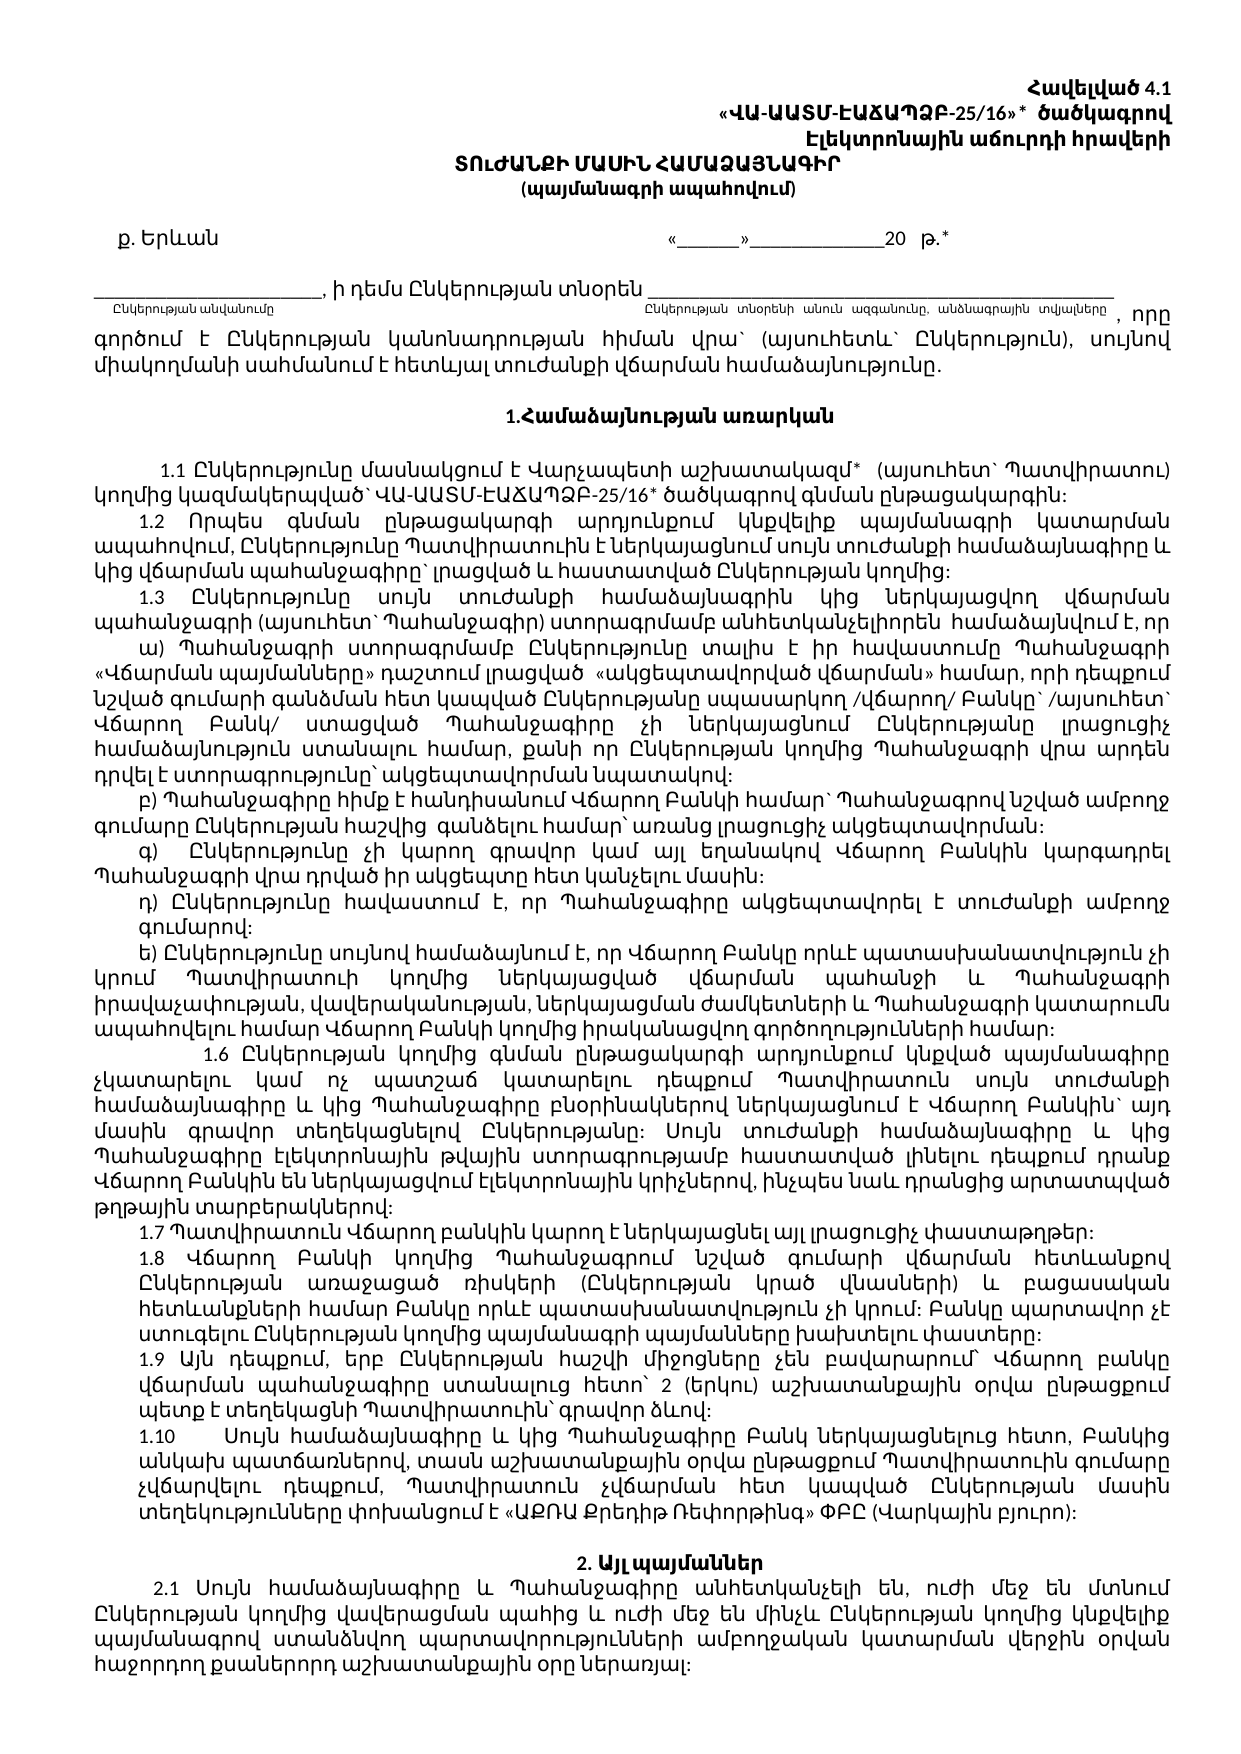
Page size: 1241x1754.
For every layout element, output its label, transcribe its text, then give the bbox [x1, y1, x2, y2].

text 1.8 Վճարող Բանկի կողմից Պահանջագրում նշված գումարի վճարման հետևանքով Ընկերության առաջացած ռիսկերի (Ընկերության կրած վնասների) և բացասական հետևանքների համար Բանկը որևէ պատասխանատվություն չի կրում: Բանկը պարտավոր չէ ստուգելու Ընկերության կողմից պայմանագրի պայմանները խախտելու փաստերը: [138, 1245, 1171, 1347]
text 1.6 Ընկերության կողմից գնման ընթացակարգի արդյունքում կնքված պայմանագիրը չկատարելու կամ ոչ պատշաճ կատարելու դեպքում Պատվիրատուն սույն տուժանքի համաձայնագիրը և կից Պահանջագիրը բնօրինակներով ներկայացնում է Վճարող Բանկին` այդ մասին գրավոր տեղեկացնելով Ընկերությանը: Սույն տուժանքի համաձայնագիրը և կից Պահանջագիրը էլեկտրոնային թվային ստորագրությամբ հաստատված լինելու դեպքում դրանք Վճարող Բանկին են ներկայացվում էլեկտրոնային կրիչներով, ինչպես նաև դրանցից արտատպված թղթային տարբերակներով: [94, 1042, 1171, 1219]
text 1.7 Պատվիրատուն Վճարող բանկին կարող է ներկայացնել այլ լրացուցիչ փաստաթղթեր: [138, 1219, 1171, 1245]
text ______________________, ի դեմս Ընկերության տնօրեն _____________________________________________ [94, 276, 1171, 301]
text 1.1 Ընկերությունը մասնակցում է Վարչապետի աշխատակազմ* (այսուհետ` Պատվիրատու) կողմից կազմակերպված` ՎԱ-ԱԱՏՄ-ԷԱՃԱՊՁԲ-25/16* ծածկագրով գնման ընթացակարգին: [94, 457, 1171, 508]
text ք. Երևան «______»_____________20 թ.* [94, 225, 1171, 250]
text Ընկերության անվանումը Ընկերության տնօրենի անուն ազգանունը, անձնագրային տվյալները , որը գործում է Ընկերության կանոնադրության հիման վրա` (այսուհետև` Ընկերություն), սույնով միակողմանի սահմանում է հետևյալ տուժանքի վճարման համաձայնությունը. [94, 301, 1171, 377]
text Հավելված 4.1 [94, 75, 1171, 100]
text ՏՈւԺԱՆՔԻ ՄԱՍԻՆ ՀԱՄԱՁԱՅՆԱԳԻՐ [94, 151, 1171, 177]
text (պայմանագրի ապահովում) [94, 177, 1171, 199]
text ա) Պահանջագրի ստորագրմամբ Ընկերությունը տալիս է իր հավաստումը Պահանջագրի «Վճարման պայմանները» դաշտում լրացված «ակցեպտավորված վճարման» համար, որի դեպքում նշված գումարի գանձման հետ կապված Ընկերությանը սպասարկող /վճարող/ Բանկը` /այսուհետ` Վճարող Բանկ/ ստացված Պահանջագիրը չի ներկայացնում Ընկերությանը լրացուցիչ համաձայնություն ստանալու համար, քանի որ Ընկերության կողմից Պահանջագրի վրա արդեն դրվել է ստորագրությունը՝ ակցեպտավորման նպատակով: [94, 635, 1171, 787]
text «ՎԱ-ԱԱՏՄ-ԷԱՃԱՊՁԲ-25/16»* ծածկագրով [94, 100, 1171, 126]
text բ) Պահանջագիրը հիմք է հանդիսանում Վճարող Բանկի համար` Պահանջագրով նշված ամբողջ գումարը Ընկերության հաշվից գանձելու համար՝ առանց լրացուցիչ ակցեպտավորման: [94, 787, 1171, 838]
text 1.10 Սույն համաձայնագիրը և կից Պահանջագիրը Բանկ ներկայացնելուց հետո, Բանկից անկախ պատճառներով, տասն աշխատանքային օրվա ընթացքում Պատվիրատուին գումարը չվճարվելու դեպքում, Պատվիրատուն չվճարման հետ կապված Ընկերության մասին տեղեկությունները փոխանցում է «ԱՔՌԱ Քրեդիթ Ռեփորթինգ» ՓԲԸ (Վարկային բյուրո): [138, 1423, 1171, 1524]
text գ) Ընկերությունը չի կարող գրավոր կամ այլ եղանակով Վճարող Բանկին կարգադրել Պահանջագրի վրա դրված իր ակցեպտը հետ կանչելու մասին: [94, 838, 1171, 889]
text 1.Համաձայնության առարկան [169, 403, 1171, 428]
text 1.9 Այն դեպքում, երբ Ընկերության հաշվի միջոցները չեն բավարարում՝ Վճարող բանկը վճարման պահանջագիրը ստանալուց հետո՝ 2 (երկու) աշխատանքային օրվա ընթացքում պետք է տեղեկացնի Պատվիրատուին՝ գրավոր ձևով: [138, 1347, 1171, 1423]
text 2.1 Սույն համաձայնագիրը և Պահանջագիրը անհետկանչելի են, ուժի մեջ են մտնում Ընկերության կողմից վավերացման պահից և ուժի մեջ են մինչև Ընկերության կողմից կնքվելիք պայմանագրով ստանձնվող պարտավորությունների ամբողջական կատարման վերջին օրվան հաջորդող քսաներորդ աշխատանքային օրը ներառյալ: [94, 1575, 1171, 1677]
text Էլեկտրոնային աճուրդի հրավերի [94, 126, 1171, 151]
text ե) Ընկերությունը սույնով համաձայնում է, որ Վճարող Բանկը որևէ պատասխանատվություն չի կրում Պատվիրատուի կողմից ներկայացված վճարման պահանջի և Պահանջագրի իրավաչափության, վավերականության, ներկայացման ժամկետների և Պահանջագրի կատարումն ապահովելու համար Վճարող Բանկի կողմից իրականացվող գործողությունների համար: [94, 940, 1171, 1042]
text 1.2 Որպես գնման ընթացակարգի արդյունքում կնքվելիք պայմանագրի կատարման ապահովում, Ընկերությունը Պատվիրատուին է ներկայացնում սույն տուժանքի համաձայնագիրը և կից վճարման պահանջագիրը` լրացված և հաստատված Ընկերության կողմից: [94, 508, 1171, 584]
text դ) Ընկերությունը հավաստում է, որ Պահանջագիրը ակցեպտավորել է տուժանքի ամբողջ գումարով: [138, 889, 1171, 940]
text 1.3 Ընկերությունը սույն տուժանքի համաձայնագրին կից ներկայացվող վճարման պահանջագրի (այսուհետ` Պահանջագիր) ստորագրմամբ անհետկանչելիորեն համաձայնվում է, որ [94, 584, 1171, 635]
text 2. Այլ պայմաններ [169, 1550, 1171, 1575]
